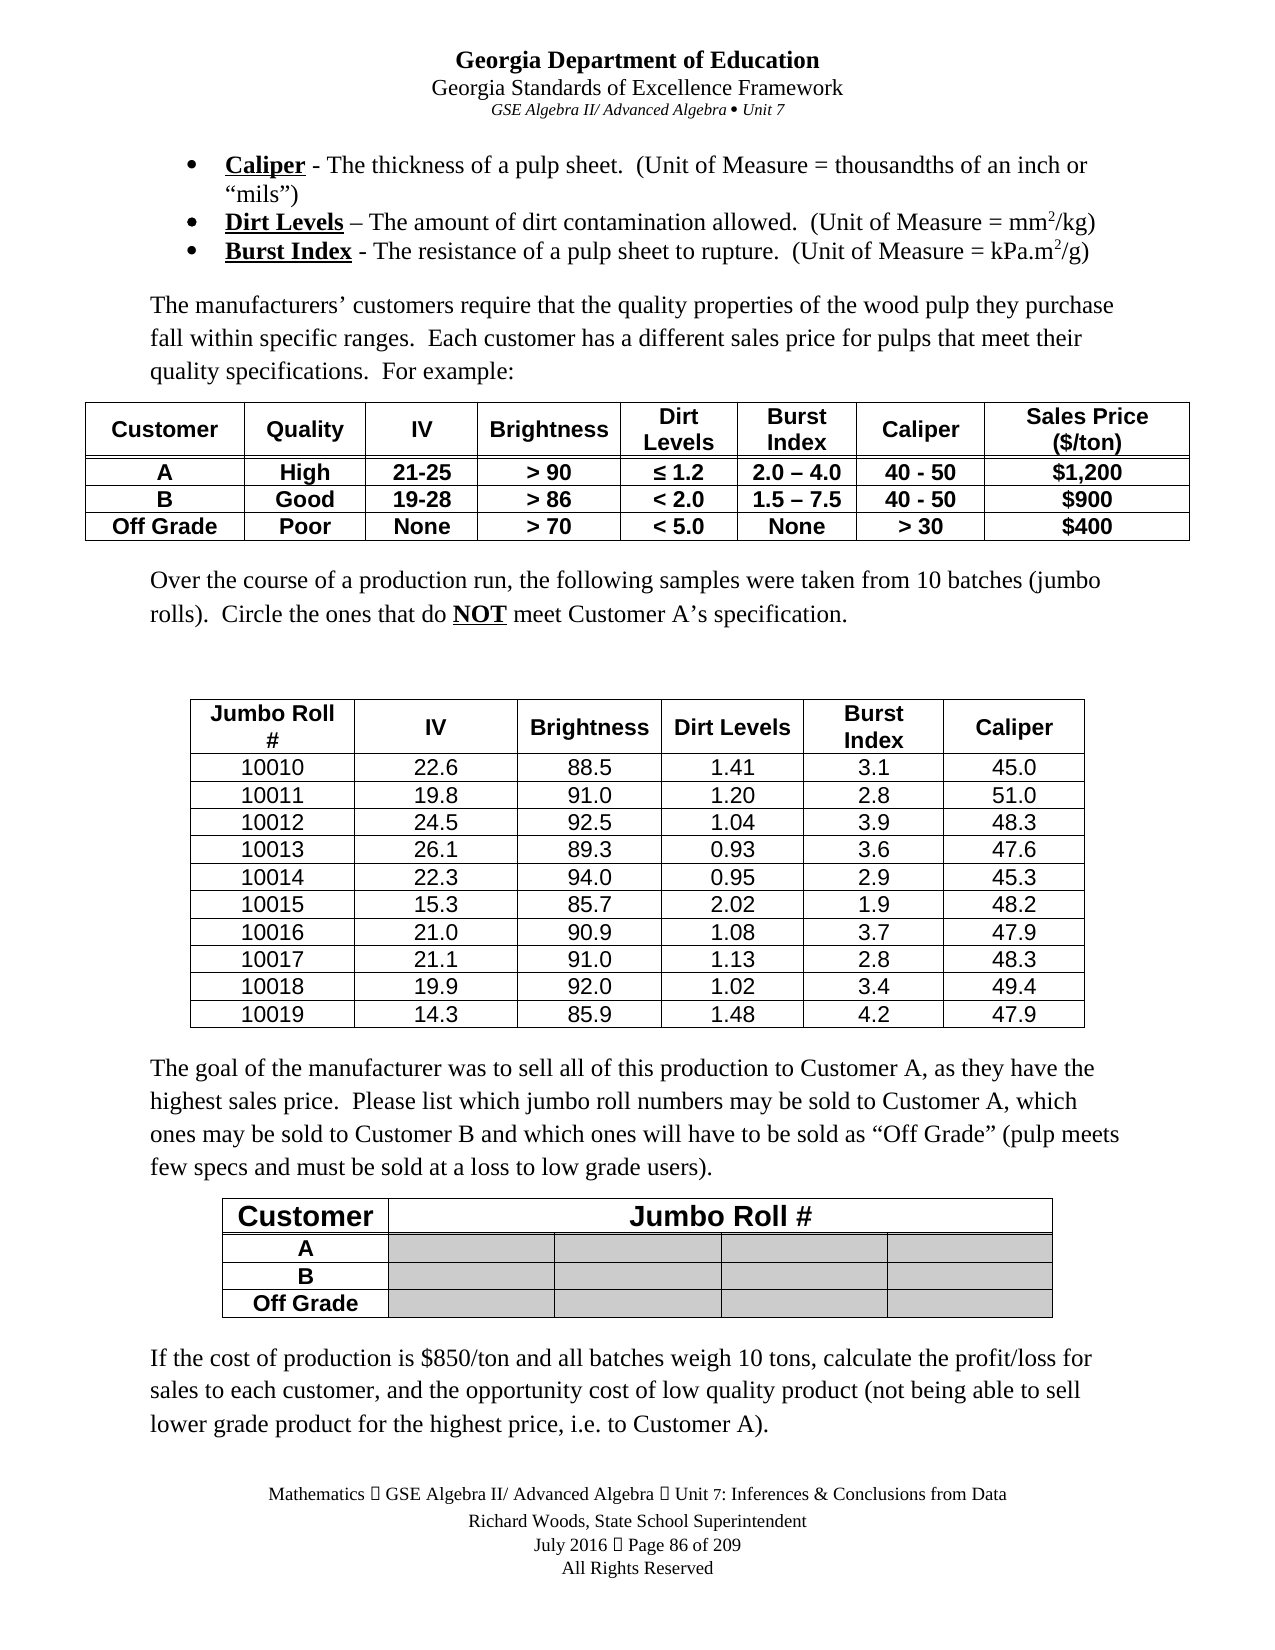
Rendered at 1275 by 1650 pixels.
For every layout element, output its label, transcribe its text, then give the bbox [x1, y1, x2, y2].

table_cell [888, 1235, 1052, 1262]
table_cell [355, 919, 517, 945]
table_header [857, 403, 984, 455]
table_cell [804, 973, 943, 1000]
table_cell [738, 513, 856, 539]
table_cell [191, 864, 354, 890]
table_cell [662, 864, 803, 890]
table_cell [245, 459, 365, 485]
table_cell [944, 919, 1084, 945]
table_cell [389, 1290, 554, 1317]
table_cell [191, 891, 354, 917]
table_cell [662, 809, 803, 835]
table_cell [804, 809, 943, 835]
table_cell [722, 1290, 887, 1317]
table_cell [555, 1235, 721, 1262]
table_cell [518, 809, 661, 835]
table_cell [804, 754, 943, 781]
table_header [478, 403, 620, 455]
text The goal of the manufacturer was to sell all of this production to Customer A, as they have the highest sales price. Please list which jumbo roll numbers may be sold to Customer A, which ones may be sold to Customer B and which ones will have to be sold as “Off Grade” (pulp meets few specs and must be sold at a loss to low grade users). [150, 1053, 1125, 1181]
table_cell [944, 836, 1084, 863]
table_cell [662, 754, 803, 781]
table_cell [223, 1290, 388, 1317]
list Caliper - The thickness of a pulp sheet. (Unit of Measure = thousandths of an inch or “mils”) [187, 150, 1125, 207]
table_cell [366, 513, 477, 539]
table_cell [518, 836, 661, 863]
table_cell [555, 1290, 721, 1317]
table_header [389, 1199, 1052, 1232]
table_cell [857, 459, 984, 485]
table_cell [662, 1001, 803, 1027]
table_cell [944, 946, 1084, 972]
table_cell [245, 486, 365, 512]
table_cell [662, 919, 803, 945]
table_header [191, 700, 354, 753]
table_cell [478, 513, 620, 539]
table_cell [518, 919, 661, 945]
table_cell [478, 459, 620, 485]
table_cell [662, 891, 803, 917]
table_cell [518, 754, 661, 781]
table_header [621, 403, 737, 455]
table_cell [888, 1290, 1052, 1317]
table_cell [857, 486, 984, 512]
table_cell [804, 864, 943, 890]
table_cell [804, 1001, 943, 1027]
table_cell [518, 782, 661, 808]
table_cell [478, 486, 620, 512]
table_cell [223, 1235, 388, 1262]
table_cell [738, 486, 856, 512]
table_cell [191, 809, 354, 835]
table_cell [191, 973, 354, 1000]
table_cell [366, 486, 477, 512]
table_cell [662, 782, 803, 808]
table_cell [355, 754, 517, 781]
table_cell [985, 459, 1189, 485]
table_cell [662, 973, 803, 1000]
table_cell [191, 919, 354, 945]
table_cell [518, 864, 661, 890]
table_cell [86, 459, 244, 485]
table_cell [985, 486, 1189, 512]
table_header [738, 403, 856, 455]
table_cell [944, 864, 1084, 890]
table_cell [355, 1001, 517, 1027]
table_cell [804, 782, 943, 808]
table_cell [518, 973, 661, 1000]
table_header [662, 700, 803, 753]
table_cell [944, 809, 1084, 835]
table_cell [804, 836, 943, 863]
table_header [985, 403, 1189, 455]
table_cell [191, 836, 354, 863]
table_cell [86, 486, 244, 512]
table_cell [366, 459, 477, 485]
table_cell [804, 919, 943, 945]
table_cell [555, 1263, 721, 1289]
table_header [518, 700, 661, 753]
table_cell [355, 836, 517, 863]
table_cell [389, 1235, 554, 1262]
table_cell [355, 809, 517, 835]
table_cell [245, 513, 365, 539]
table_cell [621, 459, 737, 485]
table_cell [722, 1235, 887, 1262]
list Burst Index - The resistance of a pulp sheet to rupture. (Unit of Measure = kPa.m2/g) [187, 236, 1125, 265]
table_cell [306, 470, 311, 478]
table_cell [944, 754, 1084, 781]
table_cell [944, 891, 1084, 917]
text The manufacturers’ customers require that the quality properties of the wood pulp they purchase fall within specific ranges. Each customer has a different sales price for pulps that meet their quality specifications. For example: [150, 290, 1125, 385]
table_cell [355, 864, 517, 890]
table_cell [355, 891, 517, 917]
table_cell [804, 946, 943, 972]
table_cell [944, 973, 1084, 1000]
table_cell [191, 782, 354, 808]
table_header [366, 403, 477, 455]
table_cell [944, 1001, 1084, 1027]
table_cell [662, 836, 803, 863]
list Dirt Levels – The amount of dirt contamination allowed. (Unit of Measure = mm2/kg) [187, 207, 1125, 236]
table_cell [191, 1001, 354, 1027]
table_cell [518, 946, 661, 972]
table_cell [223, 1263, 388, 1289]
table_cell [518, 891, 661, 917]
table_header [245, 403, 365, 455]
text If the cost of production is $850/ton and all batches weigh 10 tons, calculate the profit/loss for sales to each customer, and the opportunity cost of low quality product (not being able to sell lower grade product for the highest price, i.e. to Customer A). [150, 1343, 1125, 1437]
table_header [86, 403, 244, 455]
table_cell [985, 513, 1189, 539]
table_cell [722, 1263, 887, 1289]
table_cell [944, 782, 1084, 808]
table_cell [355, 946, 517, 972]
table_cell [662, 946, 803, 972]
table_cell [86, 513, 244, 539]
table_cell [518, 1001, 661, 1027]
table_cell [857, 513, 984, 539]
text Over the course of a production run, the following samples were taken from 10 batches (jumbo rolls). Circle the ones that do NOT meet Customer A’s specification. [150, 566, 1125, 627]
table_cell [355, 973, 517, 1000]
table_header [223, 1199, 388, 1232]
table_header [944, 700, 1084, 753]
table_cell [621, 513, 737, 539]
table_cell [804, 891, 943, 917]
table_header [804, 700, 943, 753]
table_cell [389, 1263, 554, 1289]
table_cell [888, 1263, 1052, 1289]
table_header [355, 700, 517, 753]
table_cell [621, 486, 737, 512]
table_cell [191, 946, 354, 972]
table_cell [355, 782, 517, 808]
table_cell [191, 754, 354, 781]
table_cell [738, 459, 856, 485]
